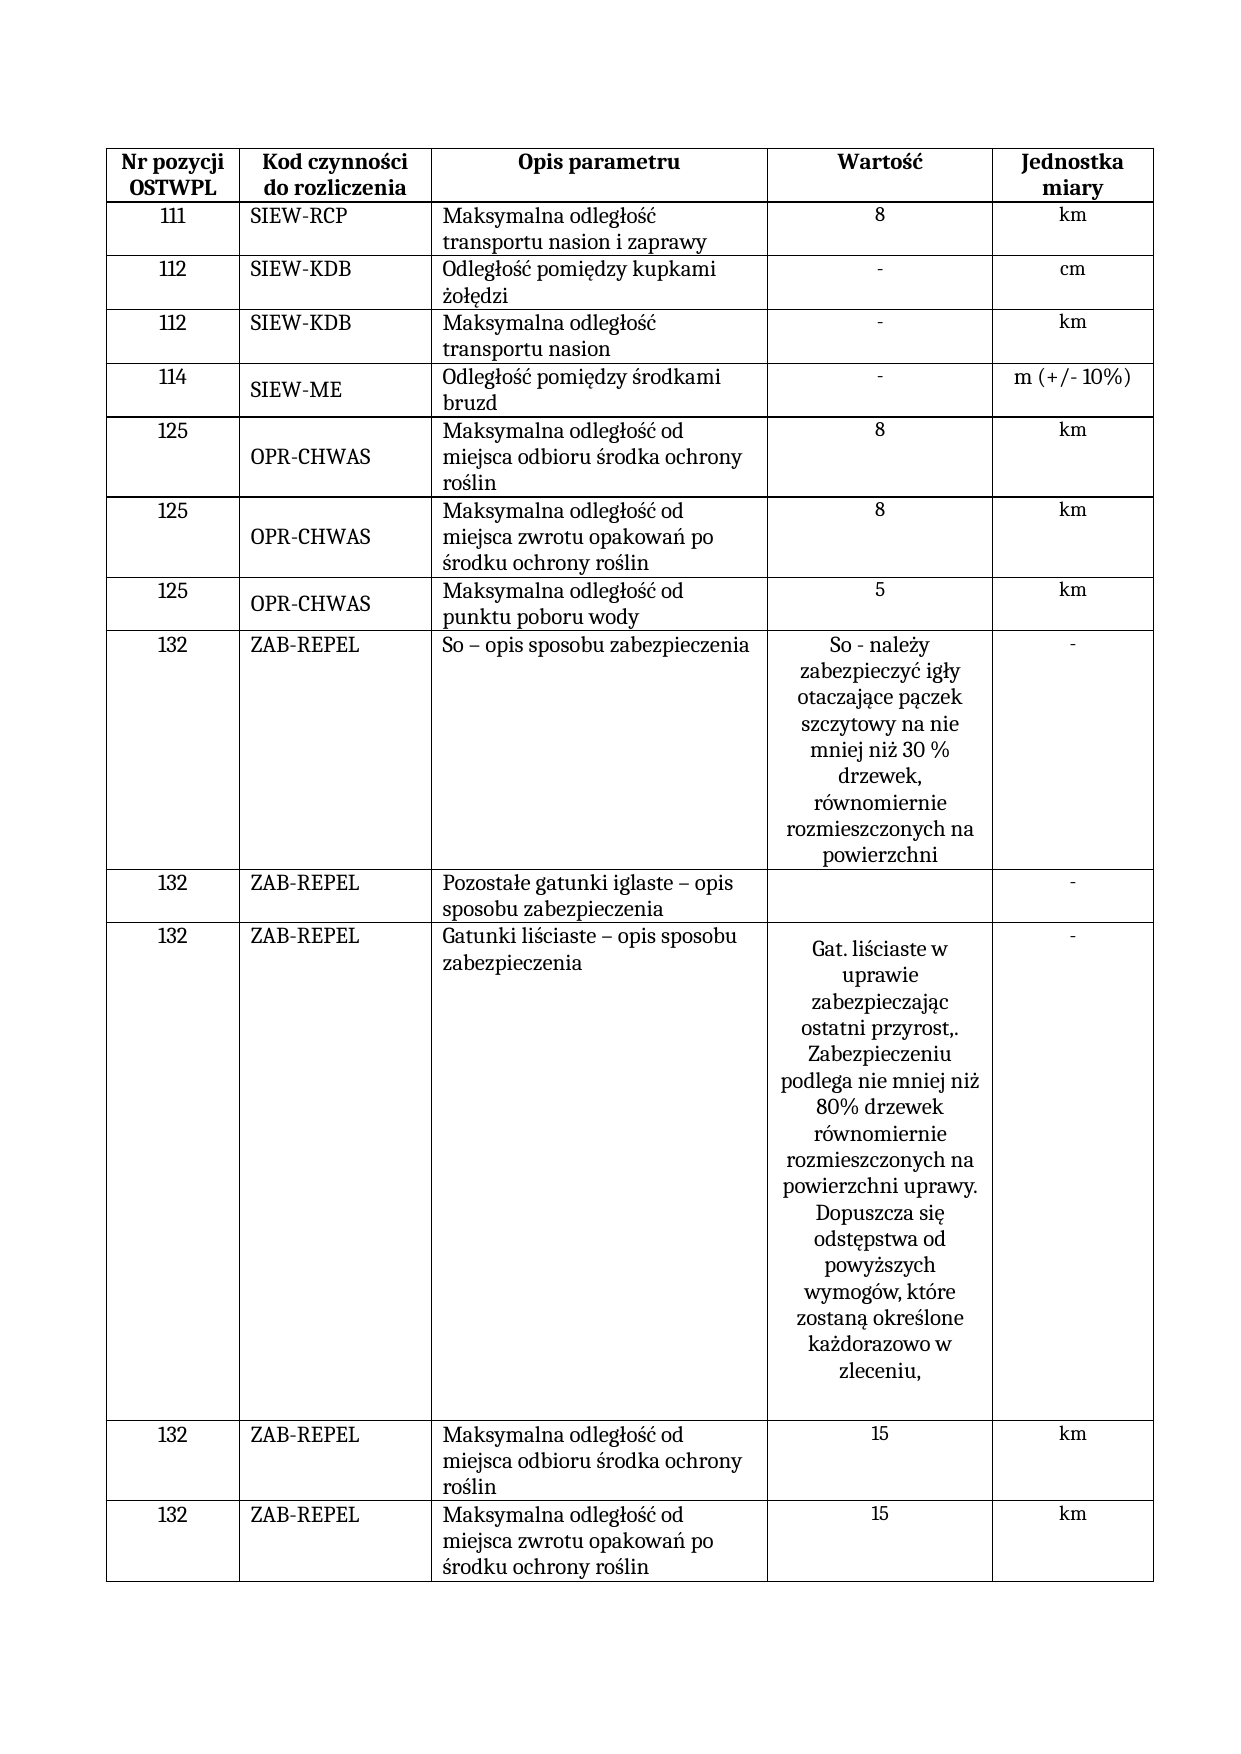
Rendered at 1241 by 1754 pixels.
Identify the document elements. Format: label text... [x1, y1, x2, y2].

table_cell OPR-CHWAS [240, 418, 431, 496]
table_cell km [993, 578, 1153, 630]
table_cell 8 [768, 203, 992, 255]
table_cell 8 [768, 498, 992, 577]
table_cell Maksymalna odległość od punktu poboru wody [432, 578, 767, 630]
table_cell 111 [107, 203, 239, 255]
table_cell 114 [107, 364, 239, 416]
table_header Kod czynności do rozliczenia [240, 149, 431, 201]
table_cell km [993, 1421, 1153, 1500]
table_cell Gat. liściaste w uprawie zabezpieczając ostatni przyrost,. Zabezpieczeniu podlega nie mniej niż 80% drzewek równomiernie rozmieszczonych na powierzchni uprawy. Dopuszcza się odstępstwa od powyższych wymogów, które zostaną określone każdorazowo w zleceniu, [768, 923, 992, 1420]
table_cell ZAB-REPEL [240, 631, 431, 868]
table_cell - [768, 256, 992, 309]
table_cell ZAB-REPEL [240, 1421, 431, 1500]
table_cell Odległość pomiędzy kupkami żołędzi [432, 256, 767, 309]
table_cell SIEW-RCP [240, 203, 431, 255]
table_header Nr pozycji OSTWPL [107, 149, 239, 201]
table_cell - [993, 631, 1153, 868]
table_cell Pozostałe gatunki iglaste – opis sposobu zabezpieczenia [432, 870, 767, 922]
table_cell 132 [107, 1421, 239, 1500]
table_cell Odległość pomiędzy środkami bruzd [432, 364, 767, 416]
table_header Jednostka miary [993, 149, 1153, 201]
table_cell 112 [107, 310, 239, 363]
table_cell 132 [107, 1501, 239, 1581]
table_cell - [768, 310, 992, 363]
table_cell ZAB-REPEL [240, 1501, 431, 1581]
table_cell 8 [768, 418, 992, 496]
table_cell Maksymalna odległość transportu nasion i zaprawy [432, 203, 767, 255]
table_cell 132 [107, 631, 239, 868]
table_cell So - należy zabezpieczyć igły otaczające pączek szczytowy na nie mniej niż 30 % drzewek, równomiernie rozmieszczonych na powierzchni [768, 631, 992, 868]
table_cell km [993, 498, 1153, 577]
table_cell OPR-CHWAS [240, 578, 431, 630]
table_cell km [993, 1501, 1153, 1581]
table_cell OPR-CHWAS [240, 498, 431, 577]
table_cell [432, 1421, 767, 1500]
table_cell 132 [107, 870, 239, 922]
table_cell 112 [107, 256, 239, 309]
table_cell 15 [768, 1421, 992, 1500]
table_cell 15 [768, 1501, 992, 1581]
table_cell - [993, 923, 1153, 1420]
table_cell Maksymalna odległość od miejsca odbioru środka ochrony roślin [432, 418, 767, 496]
table_cell Gatunki liściaste – opis sposobu zabezpieczenia [432, 923, 767, 1420]
table_cell ZAB-REPEL [240, 870, 431, 922]
table_cell 125 [107, 578, 239, 630]
table_header Opis parametru [432, 149, 767, 201]
table_cell km [993, 310, 1153, 363]
table_header Wartość [768, 149, 992, 201]
table_cell km [993, 418, 1153, 496]
table_cell cm [993, 256, 1153, 309]
table_cell km [993, 203, 1153, 255]
table_cell - [993, 870, 1153, 922]
table_cell 5 [768, 578, 992, 630]
table_cell 125 [107, 498, 239, 577]
table_cell SIEW-KDB [240, 310, 431, 363]
table_cell SIEW-KDB [240, 256, 431, 309]
table_cell m (+/- 10%) [993, 364, 1153, 416]
table_cell - [768, 364, 992, 416]
table_cell 125 [107, 418, 239, 496]
table_cell Maksymalna odległość transportu nasion [432, 310, 767, 363]
table_cell ZAB-REPEL [240, 923, 431, 1420]
table_cell [768, 870, 992, 922]
table_cell So – opis sposobu zabezpieczenia [432, 631, 767, 868]
table_cell SIEW-ME [240, 364, 431, 416]
table_cell Maksymalna odległość od miejsca zwrotu opakowań po środku ochrony roślin [432, 498, 767, 577]
table_cell 132 [107, 923, 239, 1420]
table_cell Maksymalna odległość od miejsca zwrotu opakowań po środku ochrony roślin [432, 1501, 767, 1581]
